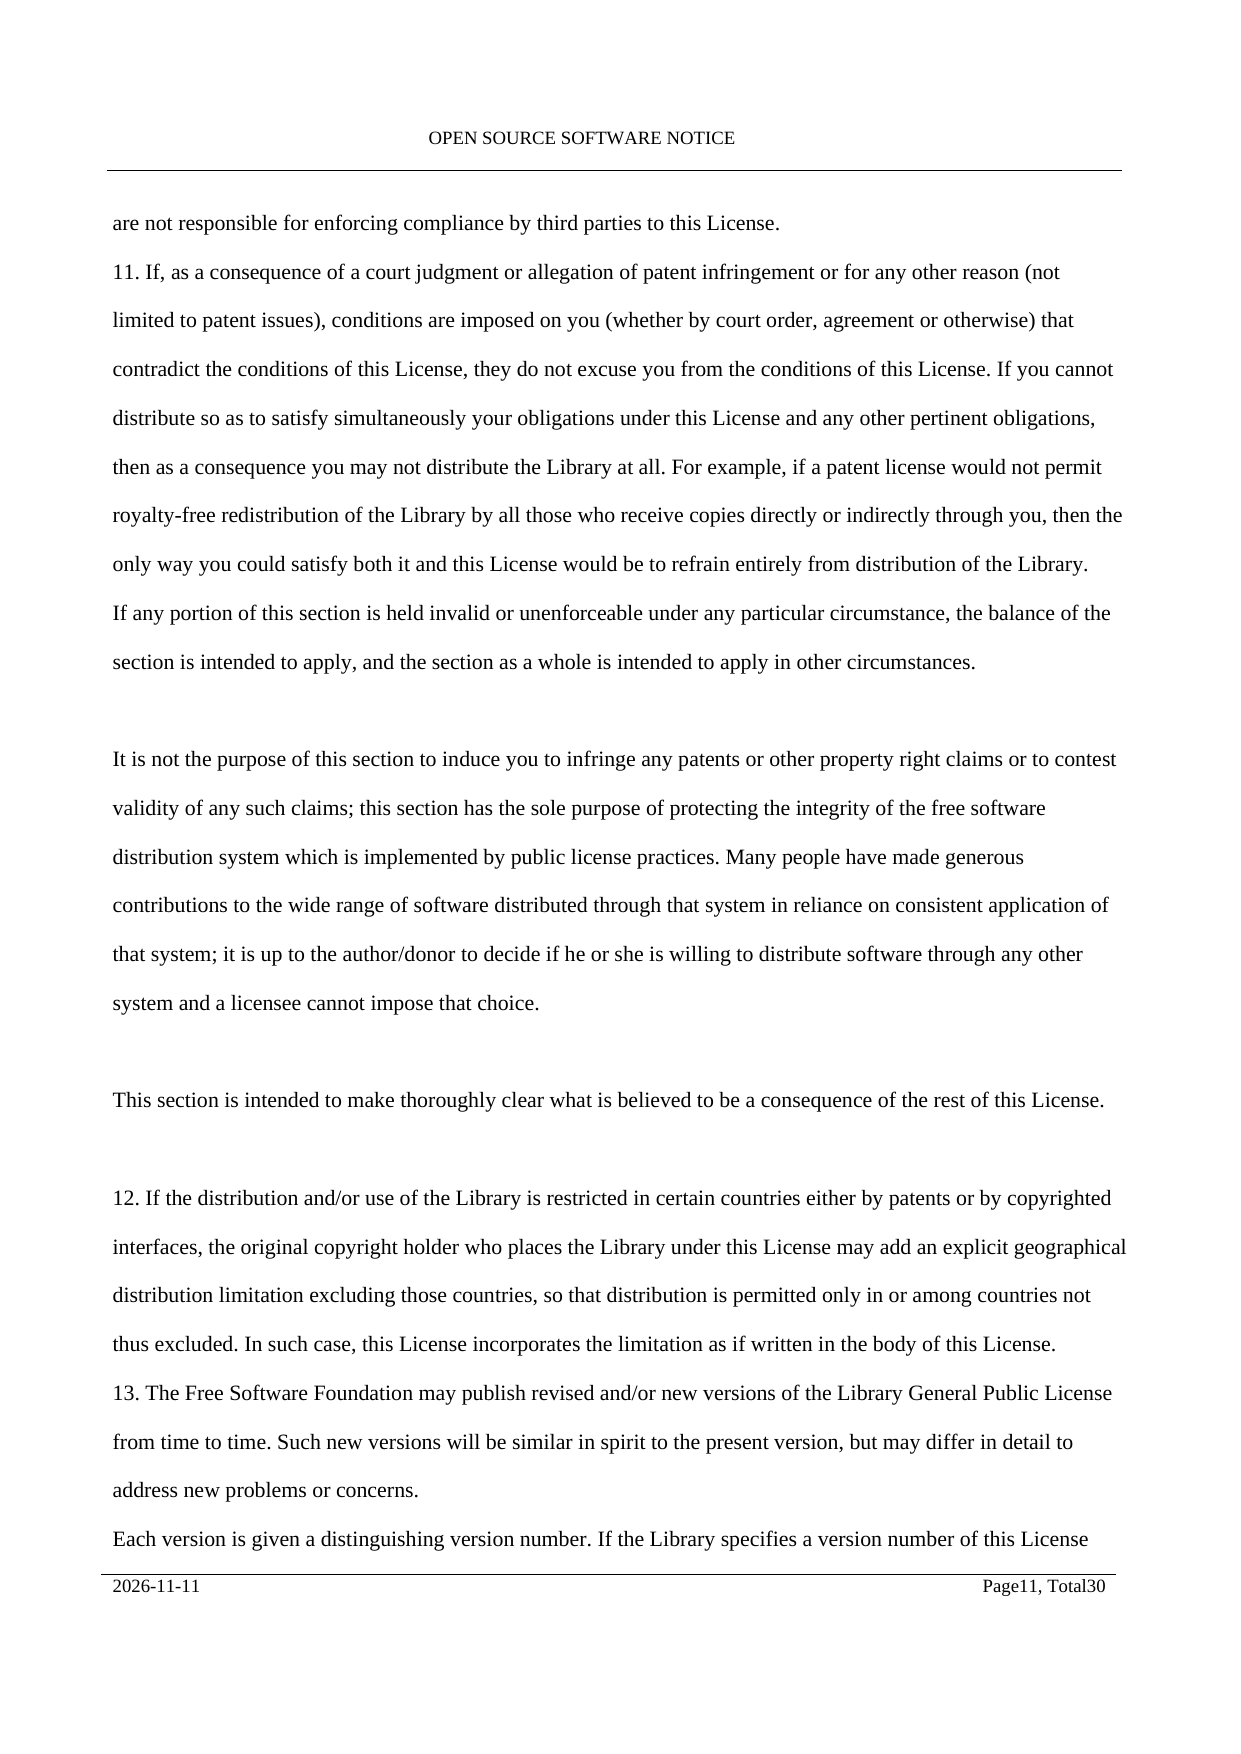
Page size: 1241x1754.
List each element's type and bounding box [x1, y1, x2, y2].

text [112, 206, 1128, 1555]
